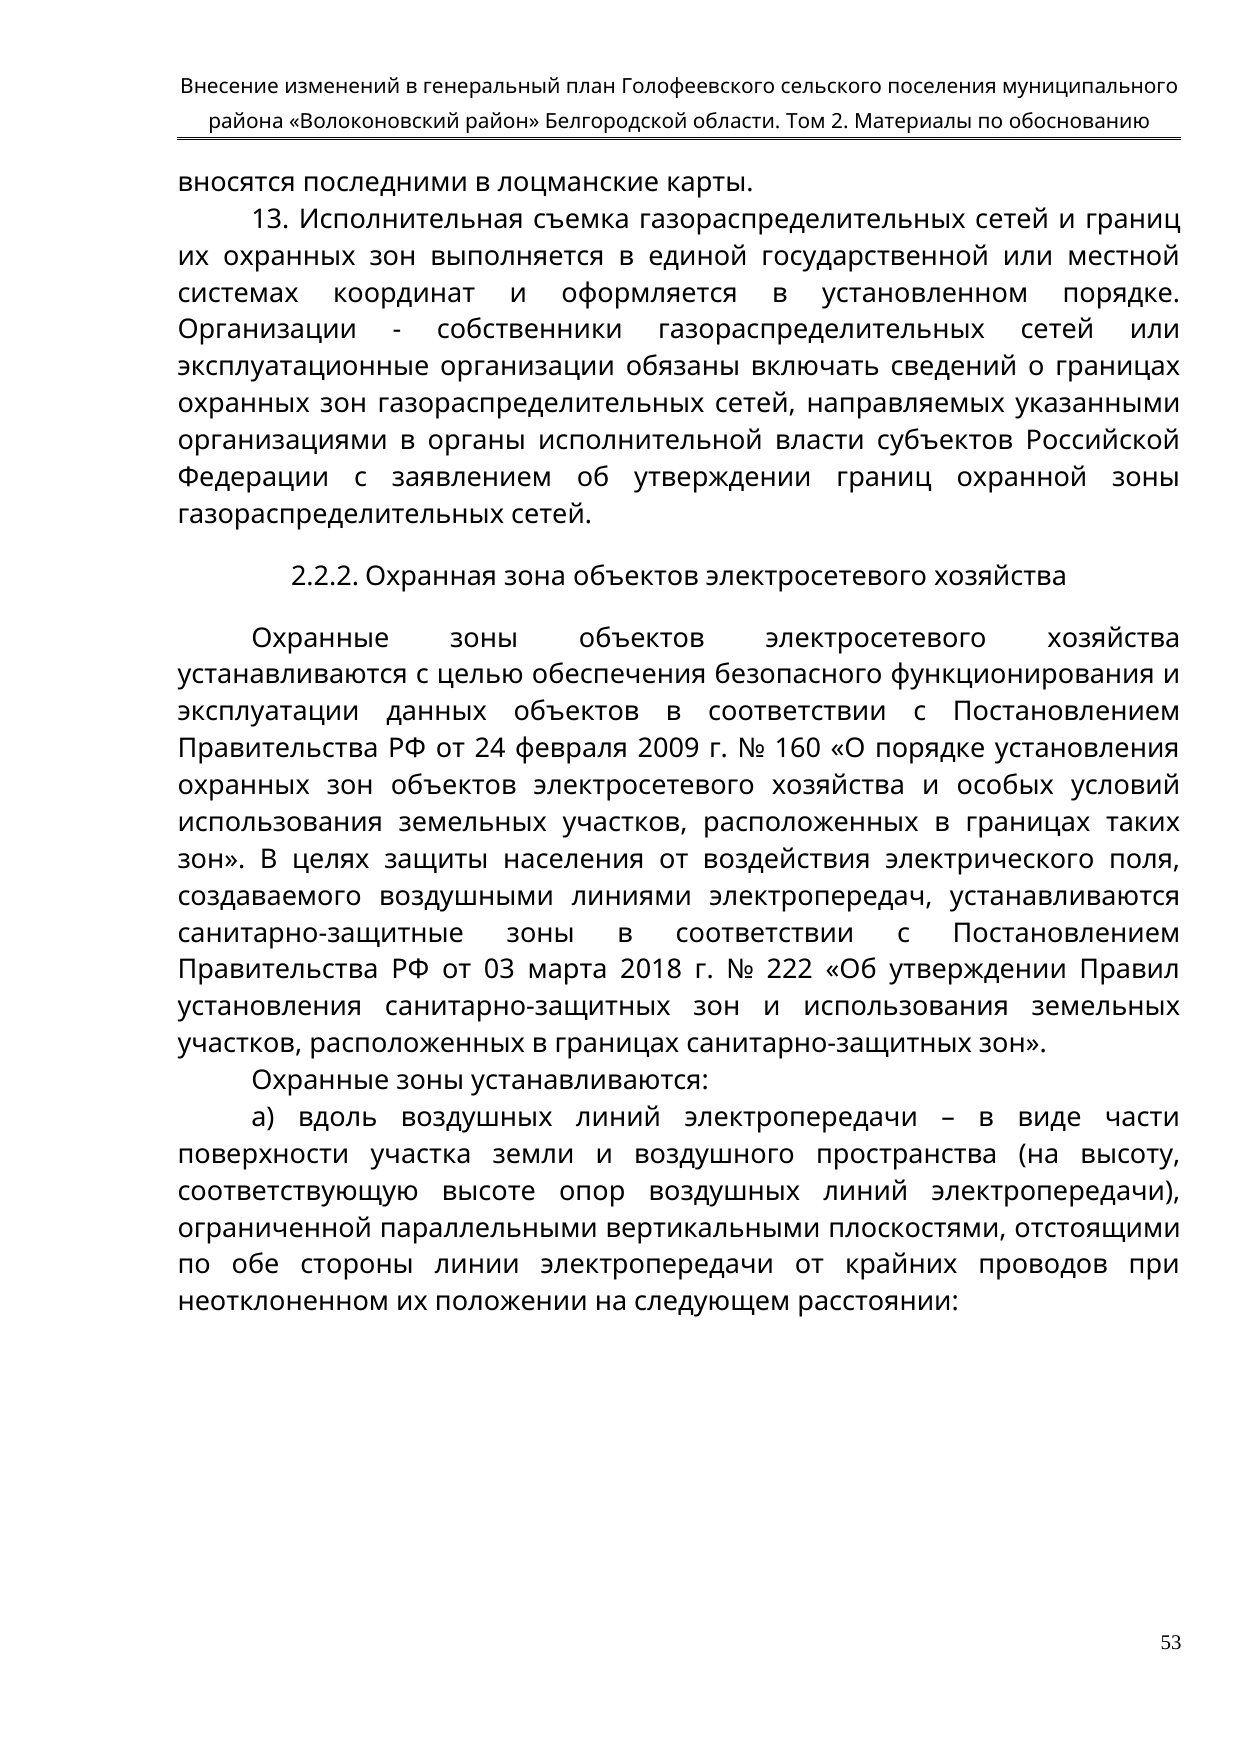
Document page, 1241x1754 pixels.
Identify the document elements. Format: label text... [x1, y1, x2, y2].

text Охранные зоны устанавливаются: [177, 1061, 1181, 1097]
subtitle Охранная зона объектов электросетевого хозяйства [177, 556, 1181, 593]
text 13. Исполнительная съемка газораспределительных сетей и границ их охранных зон выполняется в единой государственной или местной системах координат и оформляется в установленном порядке. Организации - собственники газораспределительных сетей или эксплуатационные организации обязаны включать сведений о границах охранных зон газораспределительных сетей, направляемых указанными организациями в органы исполнительной власти субъектов Российской Федерации с заявлением об утверждении границ охранной зоны газораспределительных сетей. [177, 199, 1181, 531]
text а) вдоль воздушных линий электропередачи – в виде части поверхности участка земли и воздушного пространства (на высоту, соответствующую высоте опор воздушных линий электропередачи), ограниченной параллельными вертикальными плоскостями, отстоящими по обе стороны линии электропередачи от крайних проводов при неотклоненном их положении на следующем расстоянии: [177, 1097, 1181, 1319]
text Охранные зоны объектов электросетевого хозяйства устанавливаются с целью обеспечения безопасного функционирования и эксплуатации данных объектов в соответствии с Постановлением Правительства РФ от 24 февраля 2009 г. № 160 «О порядке установления охранных зон объектов электросетевого хозяйства и особых условий использования земельных участков, расположенных в границах таких зон». В целях защиты населения от воздействия электрического поля, создаваемого воздушными линиями электропередач, устанавливаются санитарно-защитные зоны в соответствии с Постановлением Правительства РФ от 03 марта 2018 г. № 222 «Об утверждении Правил установления санитарно-защитных зон и использования земельных участков, расположенных в границах санитарно-защитных зон». [177, 618, 1181, 1061]
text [177, 162, 1181, 199]
